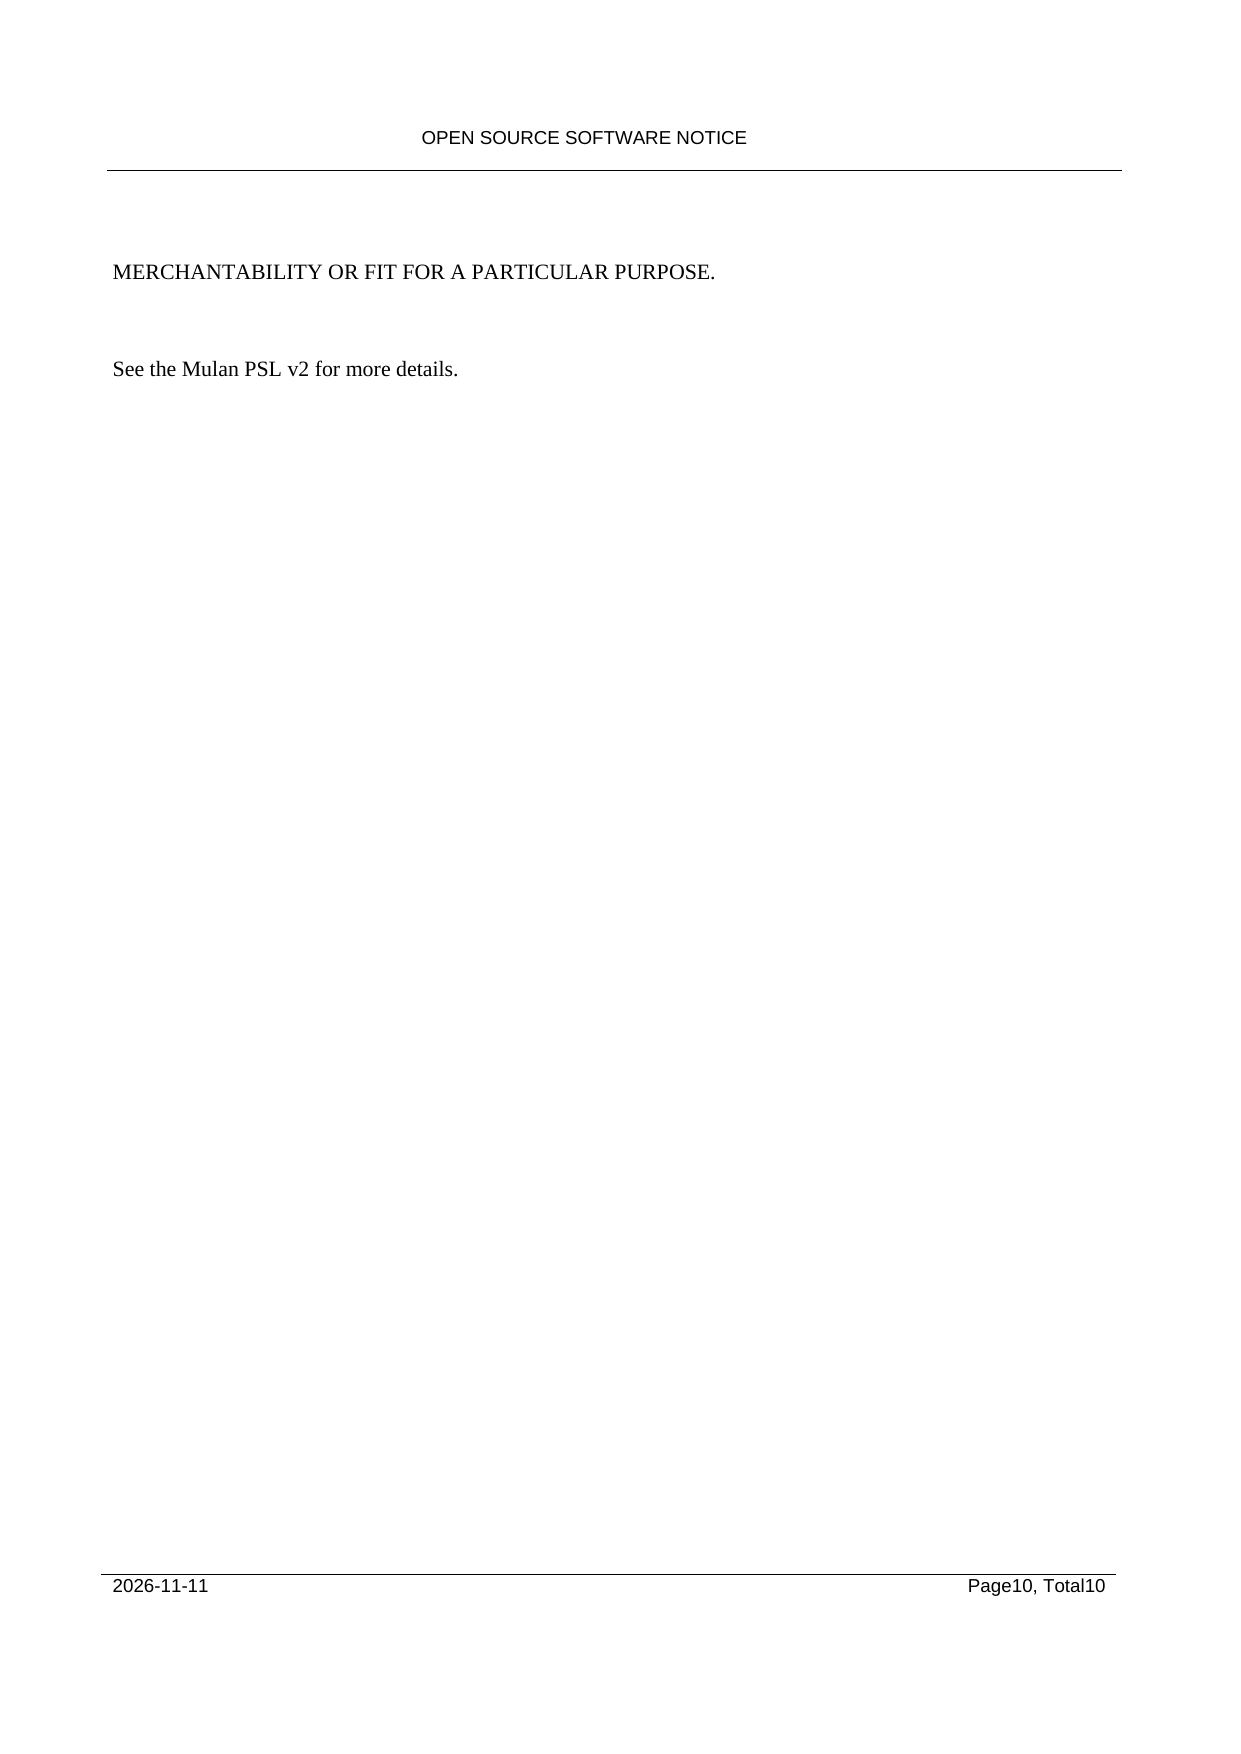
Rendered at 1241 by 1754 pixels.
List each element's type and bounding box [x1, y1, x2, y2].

text [112, 206, 1128, 385]
